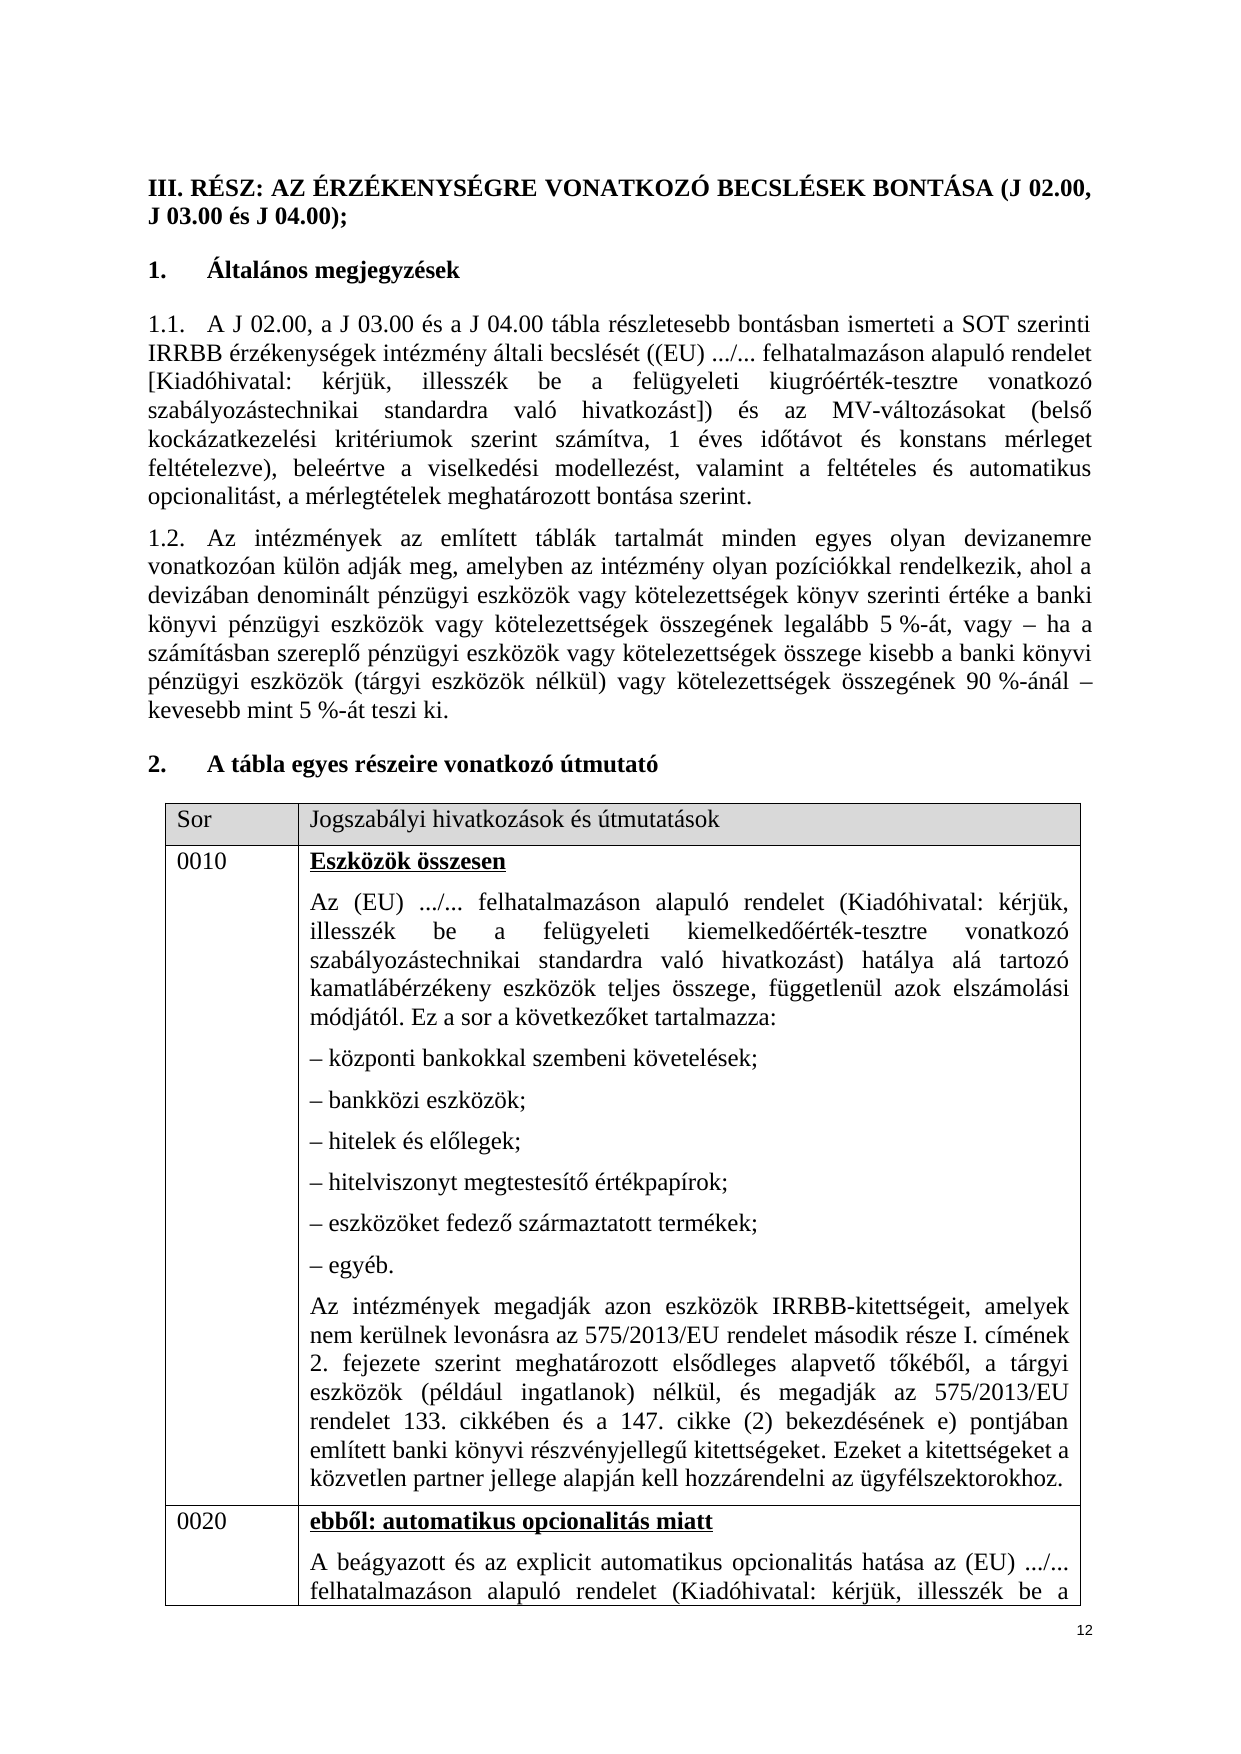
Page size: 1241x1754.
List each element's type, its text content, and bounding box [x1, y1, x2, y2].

table_header Sor [166, 804, 298, 845]
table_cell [299, 1506, 1080, 1604]
table_header Jogszabályi hivatkozások és útmutatások [299, 804, 1080, 845]
text 1.1. A J 02.00, a J 03.00 és a J 04.00 tábla részletesebb bontásban ismerteti a SOT szerinti IRRBB érzékenységek intézmény általi becslését ((EU) .../... felhatalmazáson alapuló rendelet [Kiadóhivatal: kérjük, illesszék be a felügyeleti kiugróérték-tesztre vonatkozó szabályozástechnikai standardra való hivatkozást]) és az MV-változásokat (belső kockázatkezelési kritériumok szerint számítva, 1 éves időtávot és konstans mérleget feltételezve), beleértve a viselkedési modellezést, valamint a feltételes és automatikus opcionalitást, a mérlegtételek meghatározott bontása szerint. [148, 309, 1093, 510]
text 1.2. Az intézmények az említett táblák tartalmát minden egyes olyan devizanemre vonatkozóan külön adják meg, amelyben az intézmény olyan pozíciókkal rendelkezik, ahol a devizában denominált pénzügyi eszközök vagy kötelezettségek könyv szerinti értéke a banki könyvi pénzügyi eszközök vagy kötelezettségek összegének legalább 5 %-át, vagy – ha a számításban szereplő pénzügyi eszközök vagy kötelezettségek összege kisebb a banki könyvi pénzügyi eszközök (tárgyi eszközök nélkül) vagy kötelezettségek összegének 90 %-ánál – kevesebb mint 5 %-át teszi ki. [148, 523, 1093, 724]
subtitle III. RÉSZ: AZ ÉRZÉKENYSÉGRE VONATKOZÓ BECSLÉSEK BONTÁSA (J 02.00, J 03.00 és J 04.00); [148, 173, 1093, 230]
table_cell Eszközök összesen Az (EU) .../... felhatalmazáson alapuló rendelet (Kiadóhivatal: kérjük, illesszék be a felügyeleti kiemelkedőérték-tesztre vonatkozó szabályozástechnikai standardra való hivatkozást) hatálya alá tartozó kamatlábérzékeny eszközök teljes összege, függetlenül azok elszámolási módjától. Ez a sor a következőket tartalmazza: – központi bankokkal szembeni követelések; – bankközi eszközök; – hitelek és előlegek; – hitelviszonyt megtestesítő értékpapírok; – eszközöket fedező származtatott termékek; – egyéb. Az intézmények megadják azon eszközök IRRBB-kitettségeit, amelyek nem kerülnek levonásra az 575/2013/EU rendelet második része I. címének 2. fejezete szerint meghatározott elsődleges alapvető tőkéből, a tárgyi eszközök (például ingatlanok) nélkül, és megadják az 575/2013/EU rendelet 133. cikkében és a 147. cikke (2) bekezdésének e) pontjában említett banki könyvi részvényjellegű kitettségeket. Ezeket a kitettségeket a közvetlen partner jellege alapján kell hozzárendelni az ügyfélszektorokhoz. [299, 846, 1080, 1505]
list 1. Általános megjegyzések [148, 255, 1093, 284]
table_cell 0010 [166, 846, 298, 1505]
list 2. A tábla egyes részeire vonatkozó útmutató [148, 749, 1093, 778]
table_cell 0020 [166, 1506, 298, 1604]
